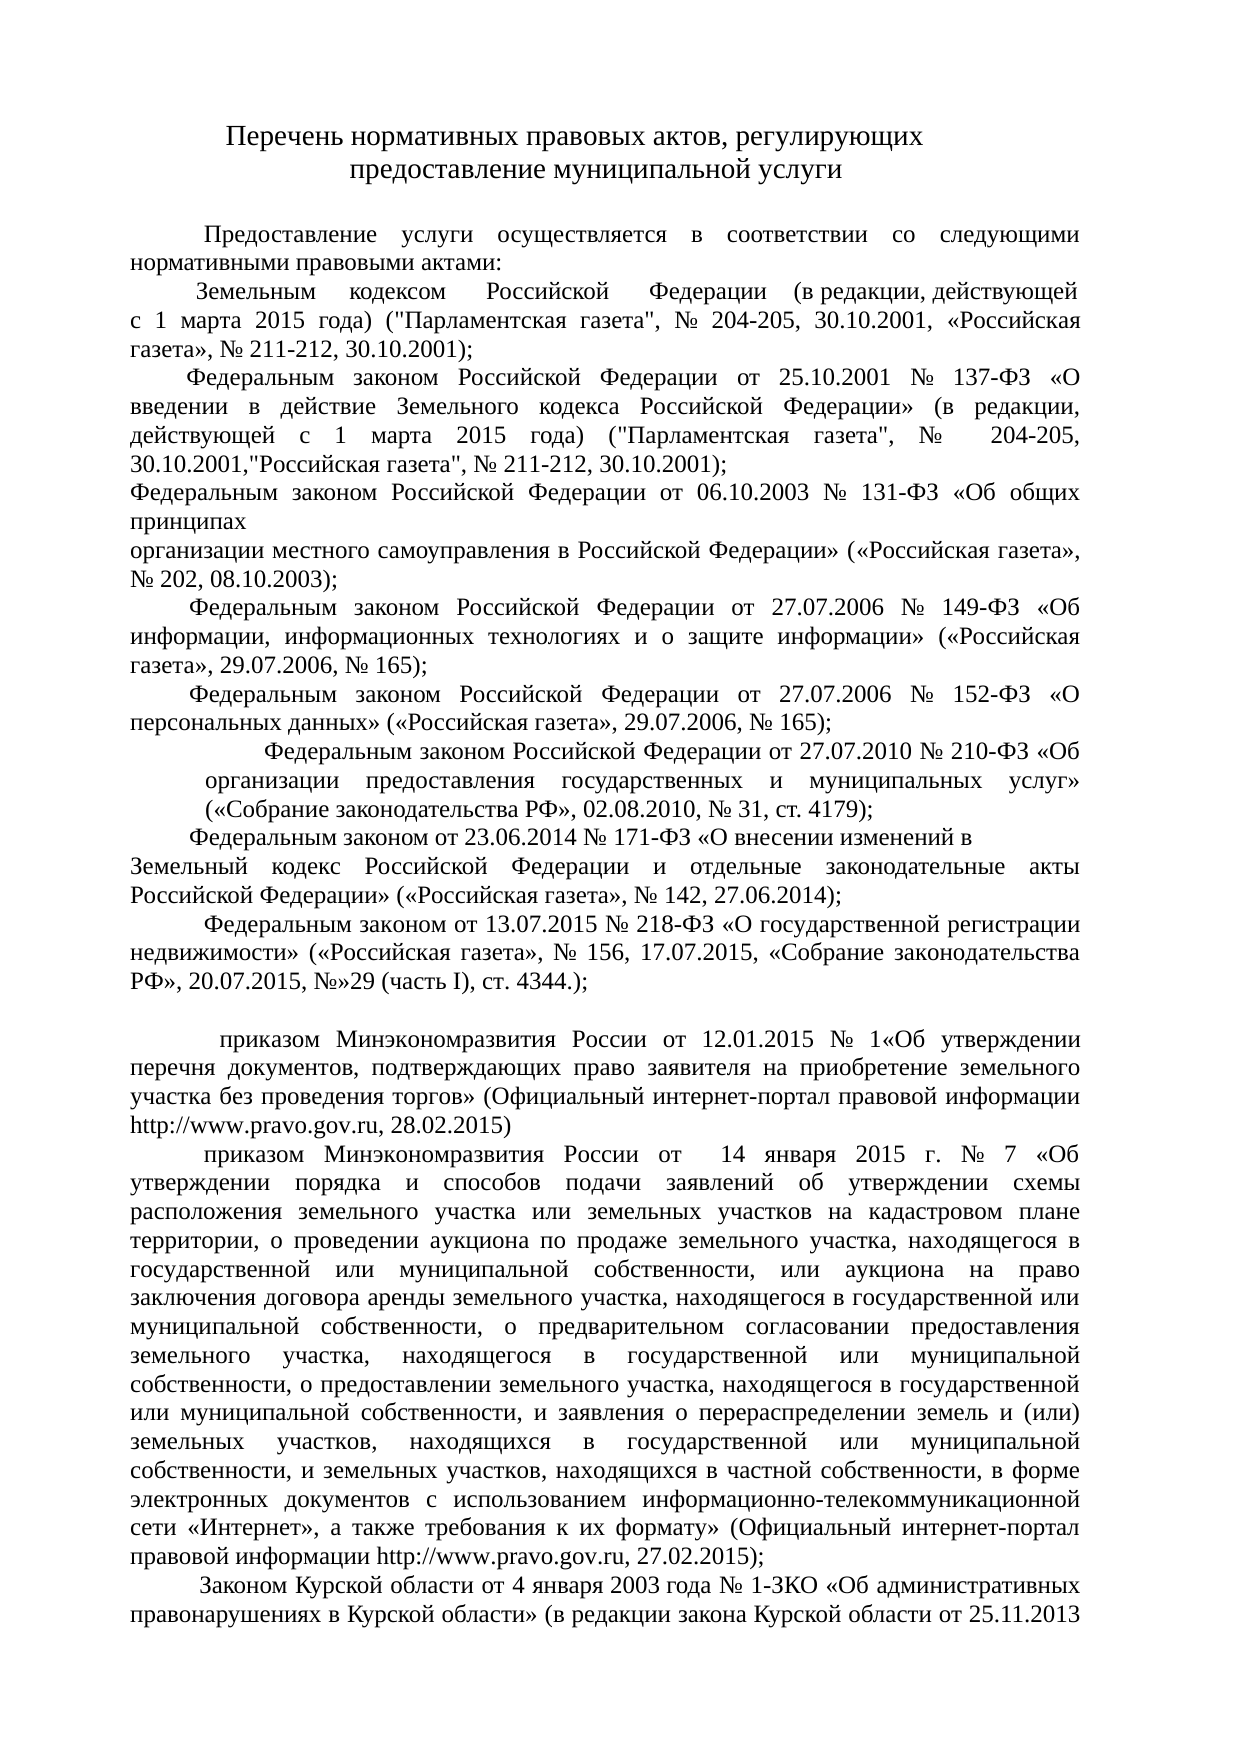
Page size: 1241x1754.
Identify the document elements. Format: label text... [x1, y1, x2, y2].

text Федеральным законом Российской Федерации от 06.10.2003 № 131-ФЗ «Об общих принципах [130, 477, 1081, 535]
text Земельным кодексом Российской Федерации (в редакции, действующей с 1 марта 2015 года) ("Парламентская газета", № 204-205, 30.10.2001, «Российская газета», № 211-212, 30.10.2001); [130, 276, 1081, 362]
text приказом Минэкономразвития России от 12.01.2015 № 1«Об утверждении перечня документов, подтверждающих право заявителя на приобретение земельного участка без проведения торгов» (Официальный интернет-портал правовой информации http://www.pravo.gov.ru, 28.02.2015) [130, 1024, 1081, 1139]
text Предоставление услуги осуществляется в соответствии со следующими нормативными правовыми актами: [130, 219, 1081, 276]
text приказом Минэкономразвития России от 14 января 2015 г. № 7 «Об утверждении порядка и способов подачи заявлений об утверждении схемы расположения земельного участка или земельных участков на кадастровом плане территории, о проведении аукциона по продаже земельного участка, находящегося в государственной или муниципальной собственности, или аукциона на право заключения договора аренды земельного участка, находящегося в государственной или муниципальной собственности, о предварительном согласовании предоставления земельного участка, находящегося в государственной или муниципальной собственности, о предоставлении земельного участка, находящегося в государственной или муниципальной собственности, и заявления о перераспределении земель и (или) земельных участков, находящихся в государственной или муниципальной собственности, и земельных участков, находящихся в частной собственности, в форме электронных документов с использованием информационно-телекоммуникационной сети «Интернет», а также требования к их формату» (Официальный интернет-портал правовой информации http://www.pravo.gov.ru, 27.02.2015); [130, 1139, 1081, 1570]
text Федеральным законом Российской Федерации от 27.07.2010 № 210-ФЗ «Об организации предоставления государственных и муниципальных услуг» («Собрание законодательства РФ», 02.08.2010, № 31, ст. 4179); [205, 736, 1081, 822]
text Федеральным законом от 13.07.2015 № 218-ФЗ «О государственной регистрации недвижимости» («Российская газета», № 156, 17.07.2015, «Собрание законодательства РФ», 20.07.2015, №»29 (часть I), ст. 4344.); [130, 909, 1081, 995]
text Федеральным законом Российской Федерации от 27.07.2006 № 152-ФЗ «О персональных данных» («Российская газета», 29.07.2006, № 165); [130, 679, 1081, 736]
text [130, 1570, 1081, 1627]
text Перечень нормативных правовых актов, регулирующих [130, 118, 1081, 152]
text Федеральным законом от 23.06.2014 № 171-ФЗ «О внесении изменений в [130, 822, 1081, 851]
text предоставление муниципальной услуги [130, 152, 1081, 185]
text Федеральным законом Российской Федерации от 25.10.2001 № 137-ФЗ «О введении в действие Земельного кодекса Российской Федерации» (в редакции, действующей с 1 марта 2015 года) ("Парламентская газета", № 204-205, 30.10.2001,"Российская газета", № 211-212, 30.10.2001); [130, 362, 1081, 477]
text Федеральным законом Российской Федерации от 27.07.2006 № 149-ФЗ «Об информации, информационных технологиях и о защите информации» («Российская газета», 29.07.2006, № 165); [130, 592, 1081, 679]
text Земельный кодекс Российской Федерации и отдельные законодательные акты Российской Федерации» («Российская газета», № 142, 27.06.2014); [130, 851, 1081, 909]
text организации местного самоуправления в Российской Федерации» («Российская газета», № 202, 08.10.2003); [130, 535, 1081, 592]
